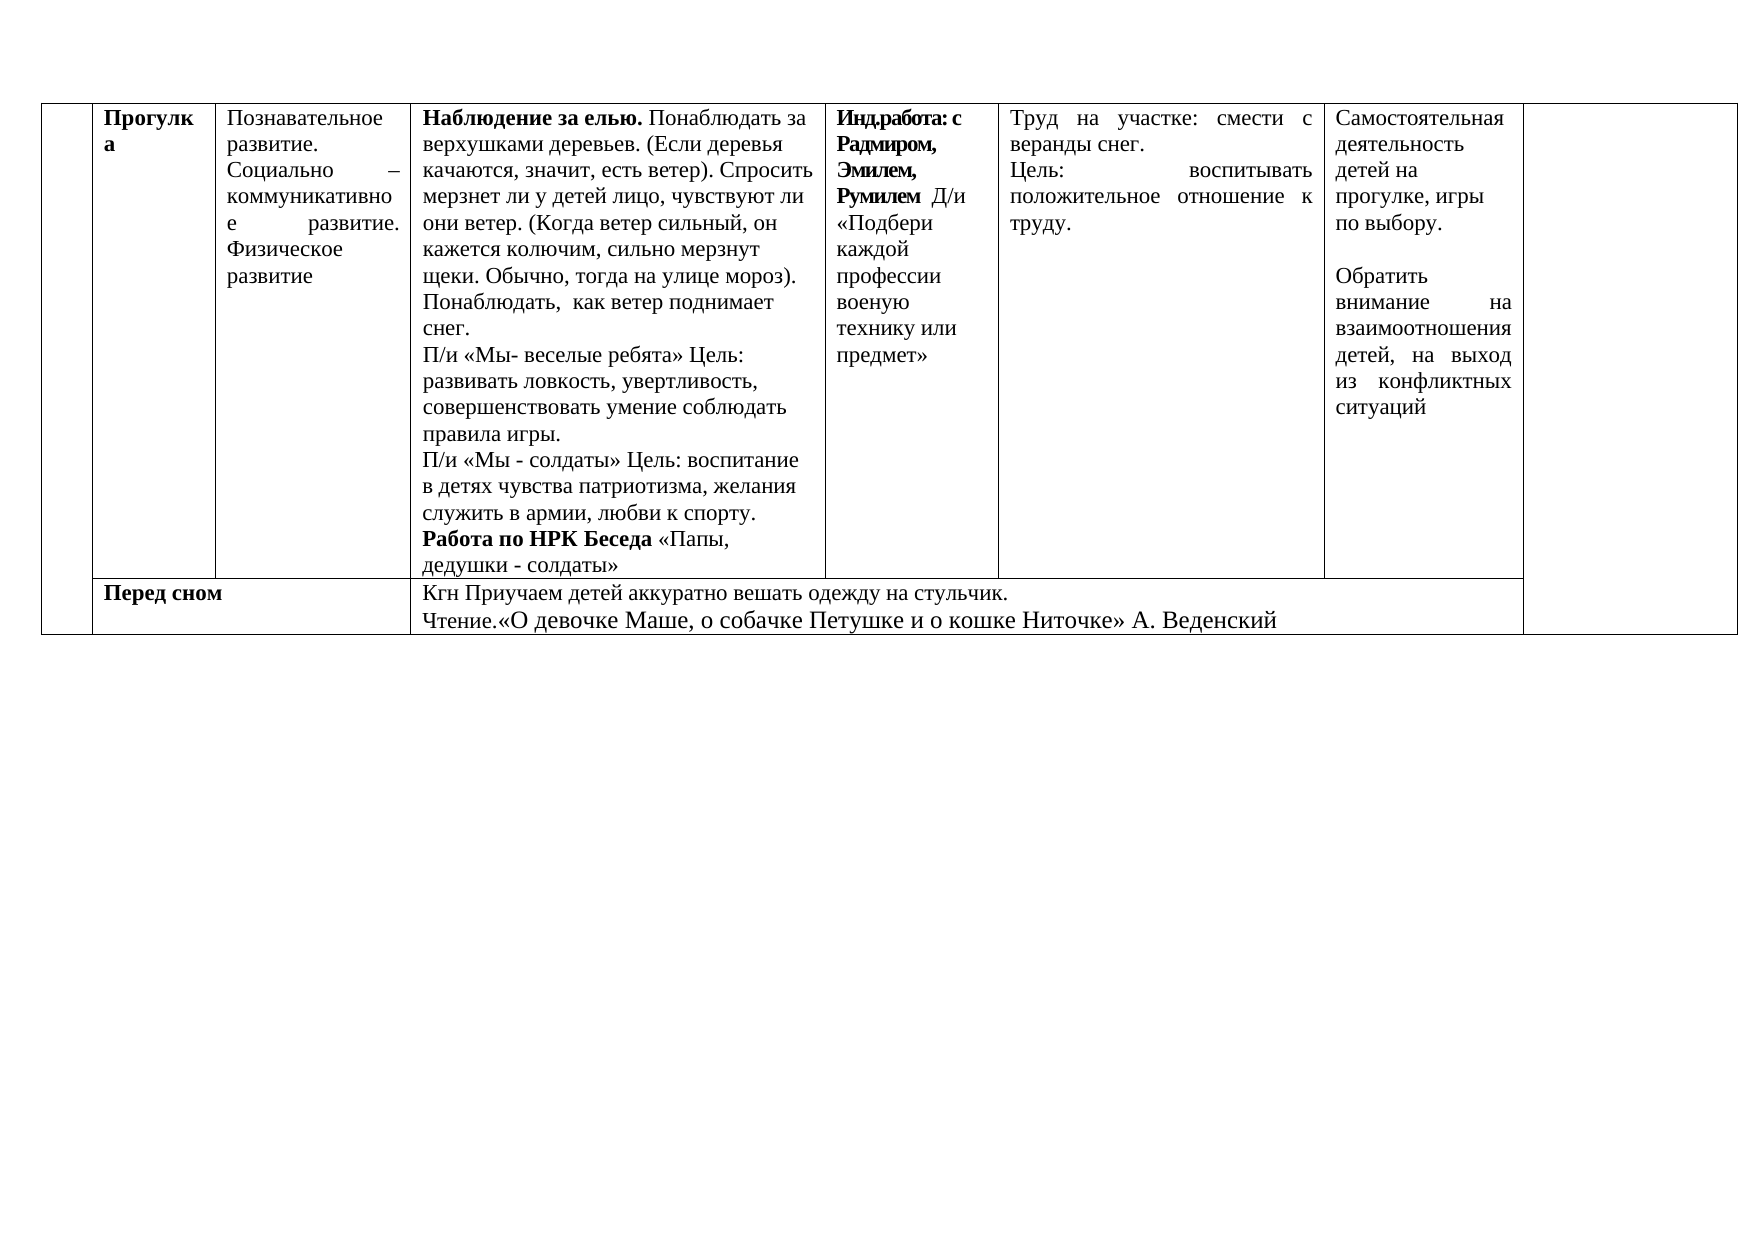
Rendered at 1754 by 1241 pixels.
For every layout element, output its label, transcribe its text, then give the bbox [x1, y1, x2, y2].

table_cell Самостоятельная деятельность детей на прогулке, игры по выбору. Обратить внимание на взаимоотношения детей, на выход из конфликтных ситуаций [1325, 104, 1523, 578]
table_cell Перед сном [93, 579, 410, 634]
table_cell Инд.работа: с Радмиром, Эмилем, Румилем Д/и «Подбери каждой профессии военую технику или предмет» [826, 104, 998, 578]
table_cell Кгн Приучаем детей аккуратно вешать одежду на стульчик. Чтение.«О девочке Маше, о собачке Петушке и о кошке Ниточке» А. Веденский [411, 579, 1523, 634]
table_cell Прогулка [93, 104, 215, 578]
table_cell Труд на участке: смести с веранды снег. Цель: воспитывать положительное отношение к труду. [999, 104, 1324, 578]
table_cell Познавательное развитие. Социально – коммуникативное развитие. Физическое развитие [216, 104, 410, 578]
table_cell Наблюдение за елью. Понаблюдать за верхушками деревьев. (Если деревья качаются, значит, есть ветер). Спросить мерзнет ли у детей лицо, чувствуют ли они ветер. (Когда ветер сильный, он кажется колючим, сильно мерзнут щеки. Обычно, тогда на улице мороз). Понаблюдать, как ветер поднимает снег. П/и «Мы- веселые ребята» Цель: развивать ловкость, увертливость, совершенствовать умение соблюдать правила игры. П/и «Мы - солдаты» Цель: воспитание в детях чувства патриотизма, желания служить в армии, любви к спорту. Работа по НРК Беседа «Папы, дедушки - солдаты» [411, 104, 825, 578]
